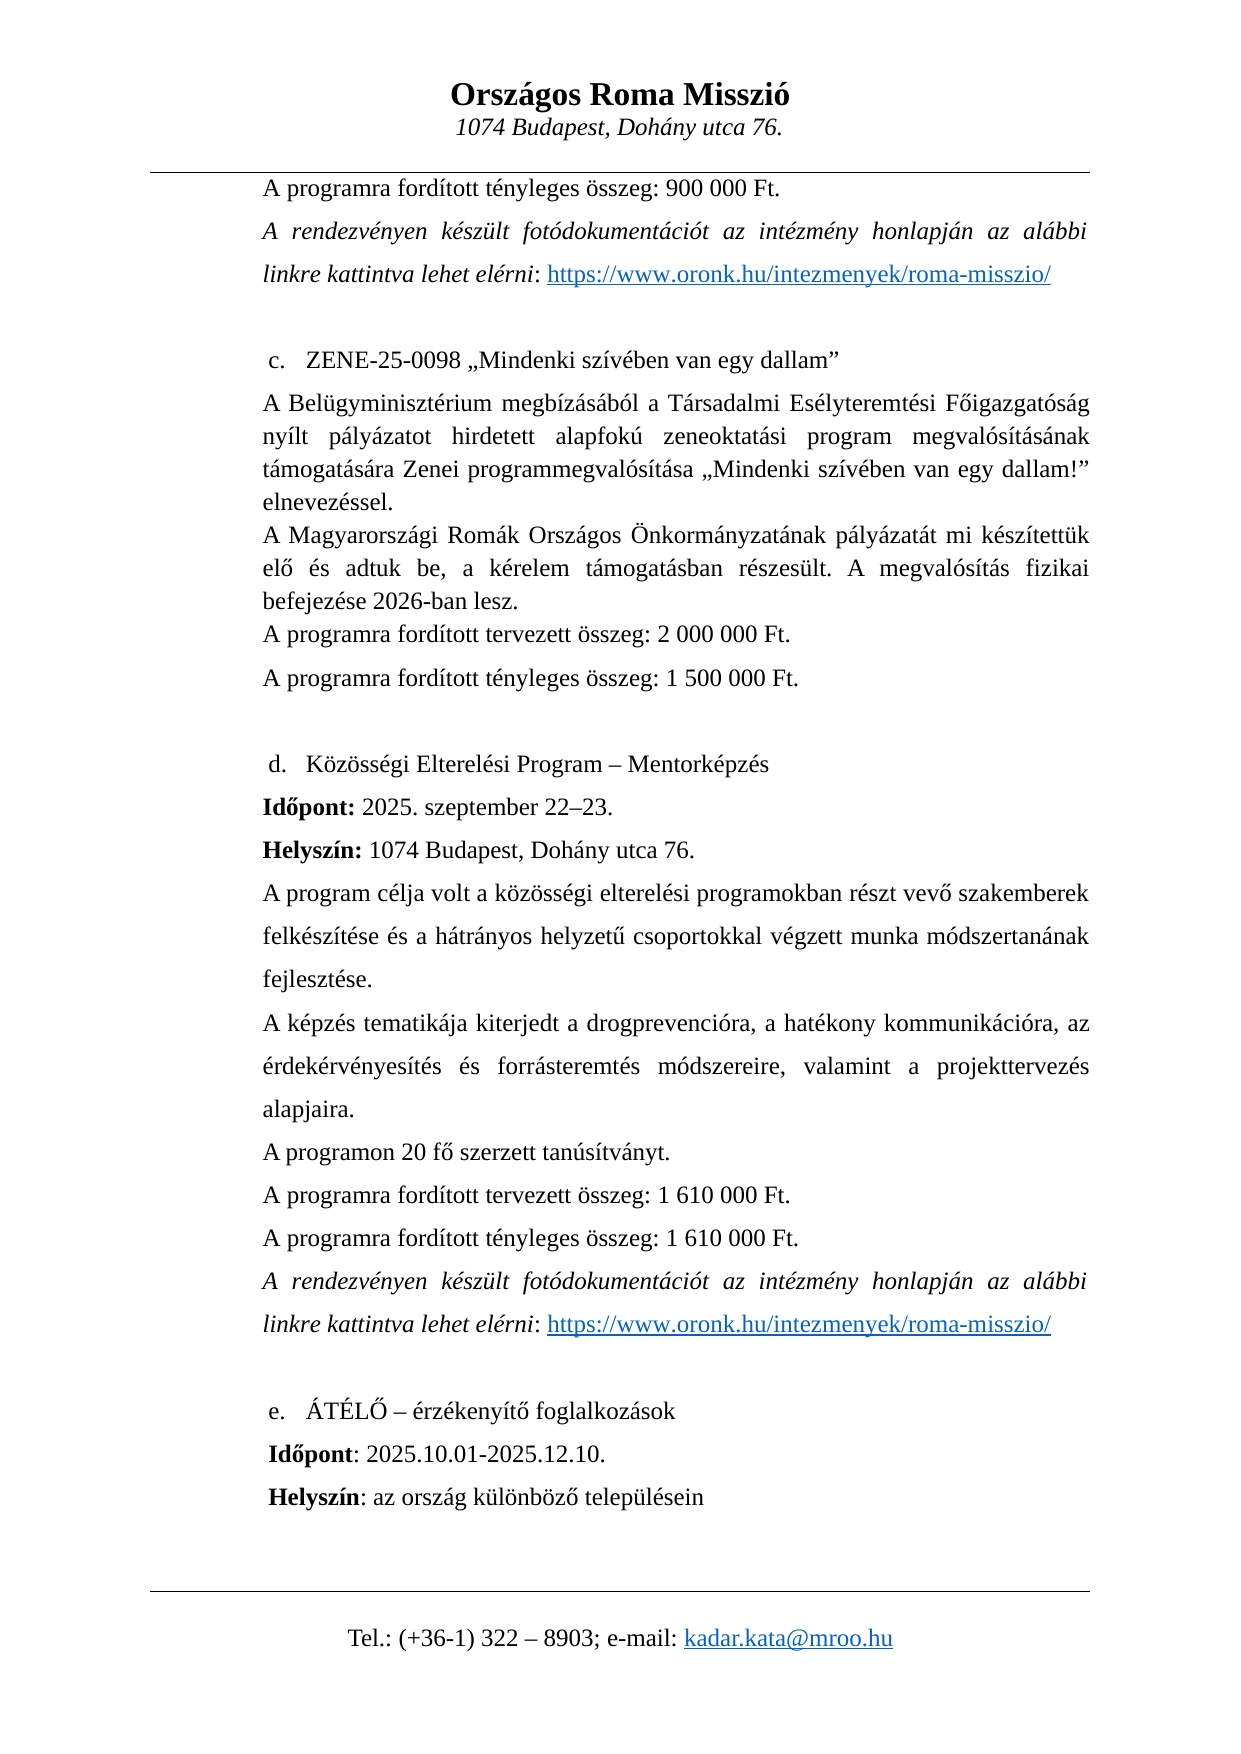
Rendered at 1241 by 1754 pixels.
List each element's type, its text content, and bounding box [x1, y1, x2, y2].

text A Magyarországi Romák Országos Önkormányzatának pályázatát mi készítettük elő és adtuk be, a kérelem támogatásban részesült. A megvalósítás fizikai befejezése 2026-ban lesz. [262, 520, 1090, 615]
text A Belügyminisztérium megbízásából a Társadalmi Esélyteremtési Főigazgatóság nyílt pályázatot hirdetett alapfokú zeneoktatási program megvalósításának támogatására Zenei programmegvalósítása „Mindenki szívében van egy dallam!” elnevezéssel. [262, 388, 1090, 516]
text A programra fordított tényleges összeg: 900 000 Ft. [262, 173, 1090, 201]
text A rendezvényen készült fotódokumentációt az intézmény honlapján az alábbi linkre kattintva lehet elérni: https://www.oronk.hu/intezmenyek/roma-misszio/ [262, 216, 1090, 288]
text A programon 20 fő szerzett tanúsítványt. [262, 1137, 1090, 1166]
list ÁTÉLŐ – érzékenyítő foglalkozások [268, 1396, 1090, 1424]
list Közösségi Elterelési Program – Mentorképzés [268, 749, 1090, 778]
text Időpont: 2025.10.01-2025.12.10. [268, 1439, 1090, 1468]
text A programra fordított tervezett összeg: 1 610 000 Ft. [262, 1180, 1090, 1209]
text A programra fordított tényleges összeg: 1 610 000 Ft. [262, 1223, 1090, 1252]
text A rendezvényen készült fotódokumentációt az intézmény honlapján az alábbi linkre kattintva lehet elérni: https://www.oronk.hu/intezmenyek/roma-misszio/ [262, 1266, 1090, 1338]
list ZENE-25-0098 „Mindenki szívében van egy dallam” [268, 345, 1090, 374]
text A program célja volt a közösségi elterelési programokban részt vevő szakemberek felkészítése és a hátrányos helyzetű csoportokkal végzett munka módszertanának fejlesztése. [262, 878, 1090, 993]
text A programra fordított tényleges összeg: 1 500 000 Ft. [262, 663, 1090, 691]
text A képzés tematikája kiterjedt a drogprevencióra, a hatékony kommunikációra, az érdekérvényesítés és forrásteremtés módszereire, valamint a projekttervezés alapjaira. [262, 1008, 1090, 1123]
text Helyszín: az ország különböző településein [268, 1482, 1090, 1511]
text Helyszín: 1074 Budapest, Dohány utca 76. [262, 835, 1090, 864]
text Időpont: 2025. szeptember 22–23. [262, 792, 1090, 821]
text A programra fordított tervezett összeg: 2 000 000 Ft. [189, 619, 1090, 648]
